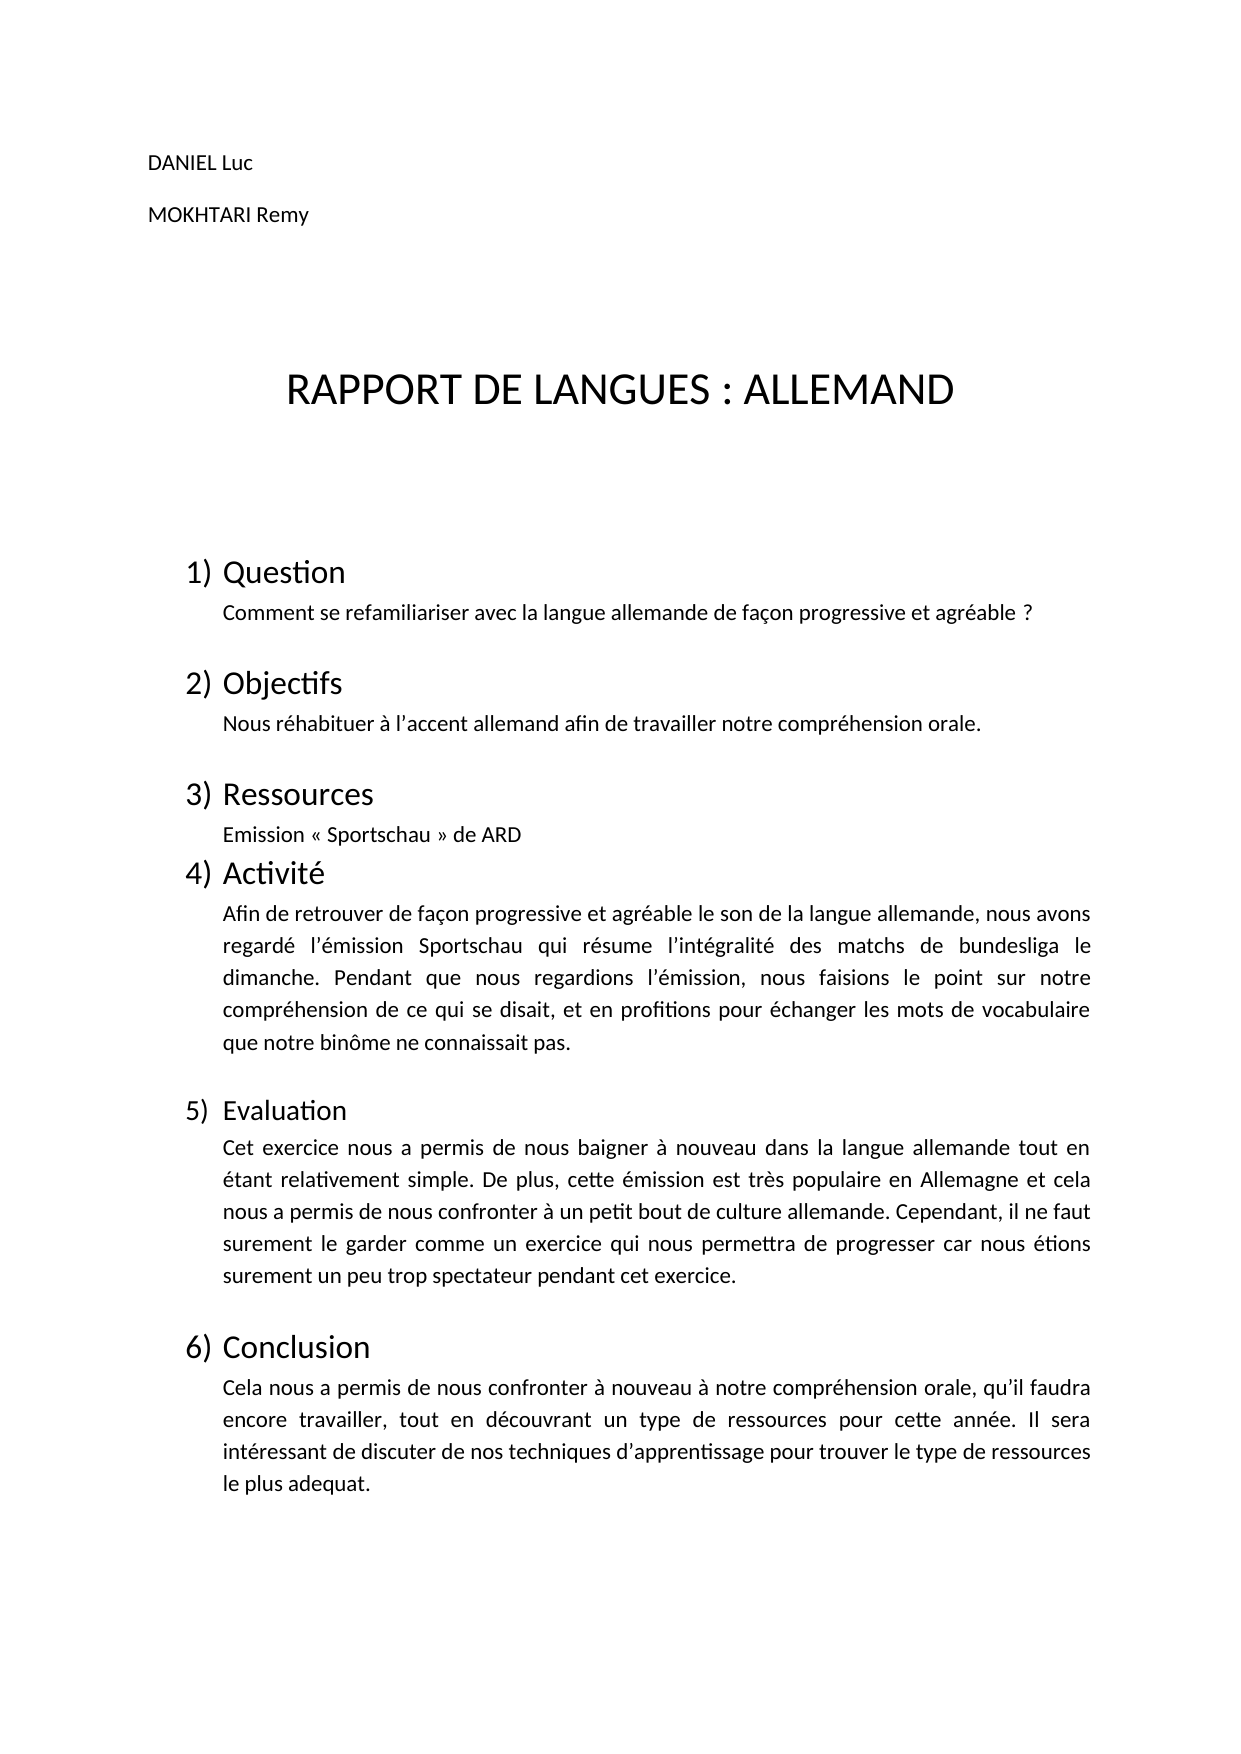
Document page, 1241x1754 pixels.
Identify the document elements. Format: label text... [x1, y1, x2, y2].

list Cet exercice nous a permis de nous baigner à nouveau dans la langue allemande tout en étant relativement simple. De plus, cette émission est très populaire en Allemagne et cela nous a permis de nous confronter à un petit bout de culture allemande. Cependant, il ne faut surement le garder comme un exercice qui nous permettra de progresser car nous étions surement un peu trop spectateur pendant cet exercice. [223, 1133, 1093, 1290]
text RAPPORT DE LANGUES : ALLEMAND [148, 360, 1093, 416]
text MOKHTARI Remy [148, 201, 1093, 229]
list Ressources [185, 773, 1093, 814]
list Objectifs [185, 662, 1093, 703]
list Cela nous a permis de nous confronter à nouveau à notre compréhension orale, qu’il faudra encore travailler, tout en découvrant un type de ressources pour cette année. Il sera intéressant de discuter de nos techniques d’apprentissage pour trouver le type de ressources le plus adequat. [223, 1373, 1093, 1497]
list Nous réhabituer à l’accent allemand afin de travailler notre compréhension orale. [223, 709, 1093, 737]
list Emission « Sportschau » de ARD [223, 820, 1093, 848]
list Comment se refamiliariser avec la langue allemande de façon progressive et agréable ? [223, 598, 1093, 626]
list Evaluation [185, 1092, 1093, 1128]
text DANIEL Luc [148, 148, 1093, 176]
list Activité [185, 852, 1093, 893]
list Question [185, 551, 1093, 592]
list Conclusion [185, 1326, 1093, 1367]
list Afin de retrouver de façon progressive et agréable le son de la langue allemande, nous avons regardé l’émission Sportschau qui résume l’intégralité des matchs de bundesliga le dimanche. Pendant que nous regardions l’émission, nous faisions le point sur notre compréhension de ce qui se disait, et en profitions pour échanger les mots de vocabulaire que notre binôme ne connaissait pas. [223, 899, 1093, 1056]
